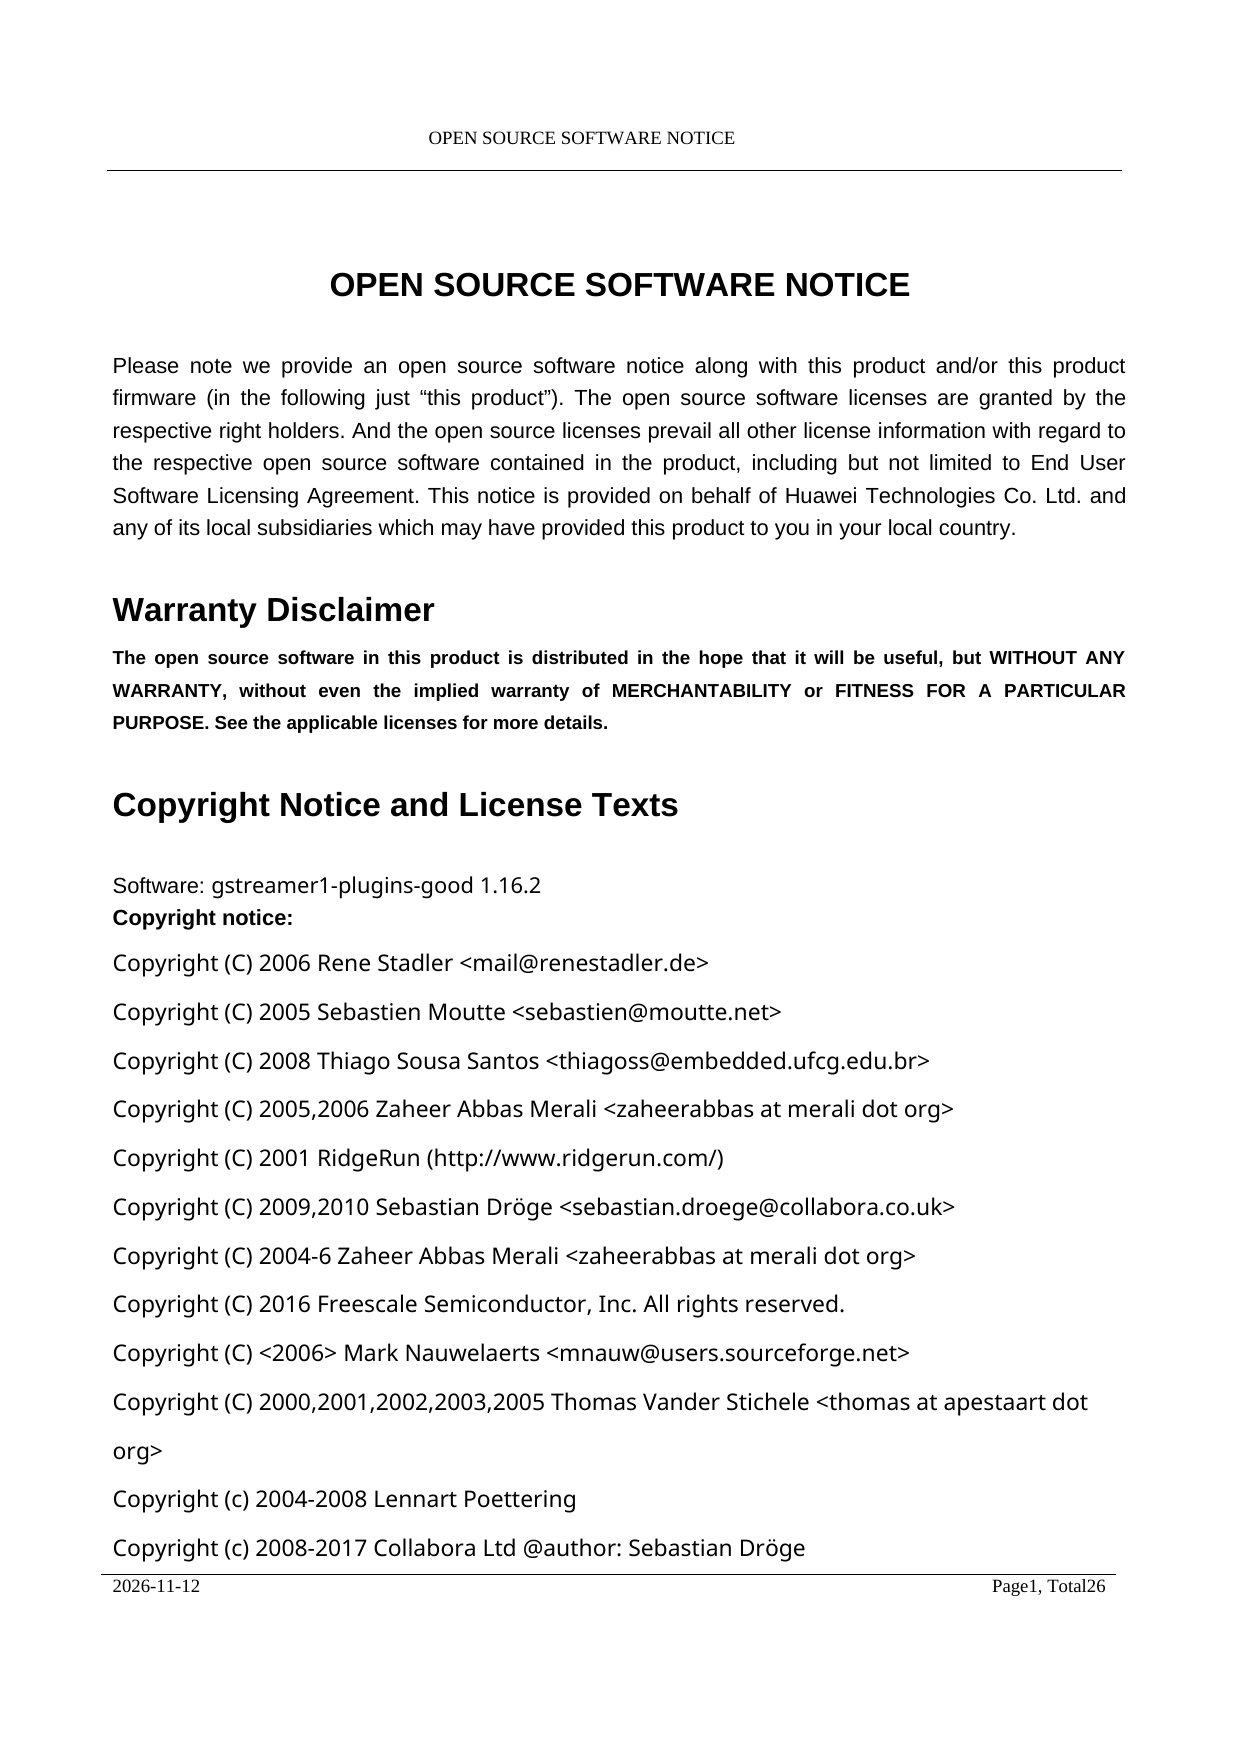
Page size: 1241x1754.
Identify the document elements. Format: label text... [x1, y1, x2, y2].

text The open source software in this product is distributed in the hope that it will be useful, but WITHOUT ANY WARRANTY, without even the implied warranty of MERCHANTABILITY or FITNESS FOR A PARTICULAR PURPOSE. See the applicable licenses for more details. [112, 641, 1128, 739]
text OPEN SOURCE SOFTWARE NOTICE [112, 251, 1128, 316]
text Copyright notice: [112, 901, 1128, 934]
text Copyright Notice and License Texts [112, 771, 1128, 836]
text Warranty Disclaimer [112, 576, 1128, 641]
text Software: gstreamer1-plugins-good 1.16.2 [112, 869, 1128, 901]
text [112, 947, 1128, 1564]
text Please note we provide an open source software notice along with this product and/or this product firmware (in the following just “this product”). The open source software licenses are granted by the respective right holders. And the open source licenses prevail all other license information with regard to the respective open source software contained in the product, including but not limited to End User Software Licensing Agreement. This notice is provided on behalf of Huawei Technologies Co. Ltd. and any of its local subsidiaries which may have provided this product to you in your local country. [112, 349, 1128, 544]
